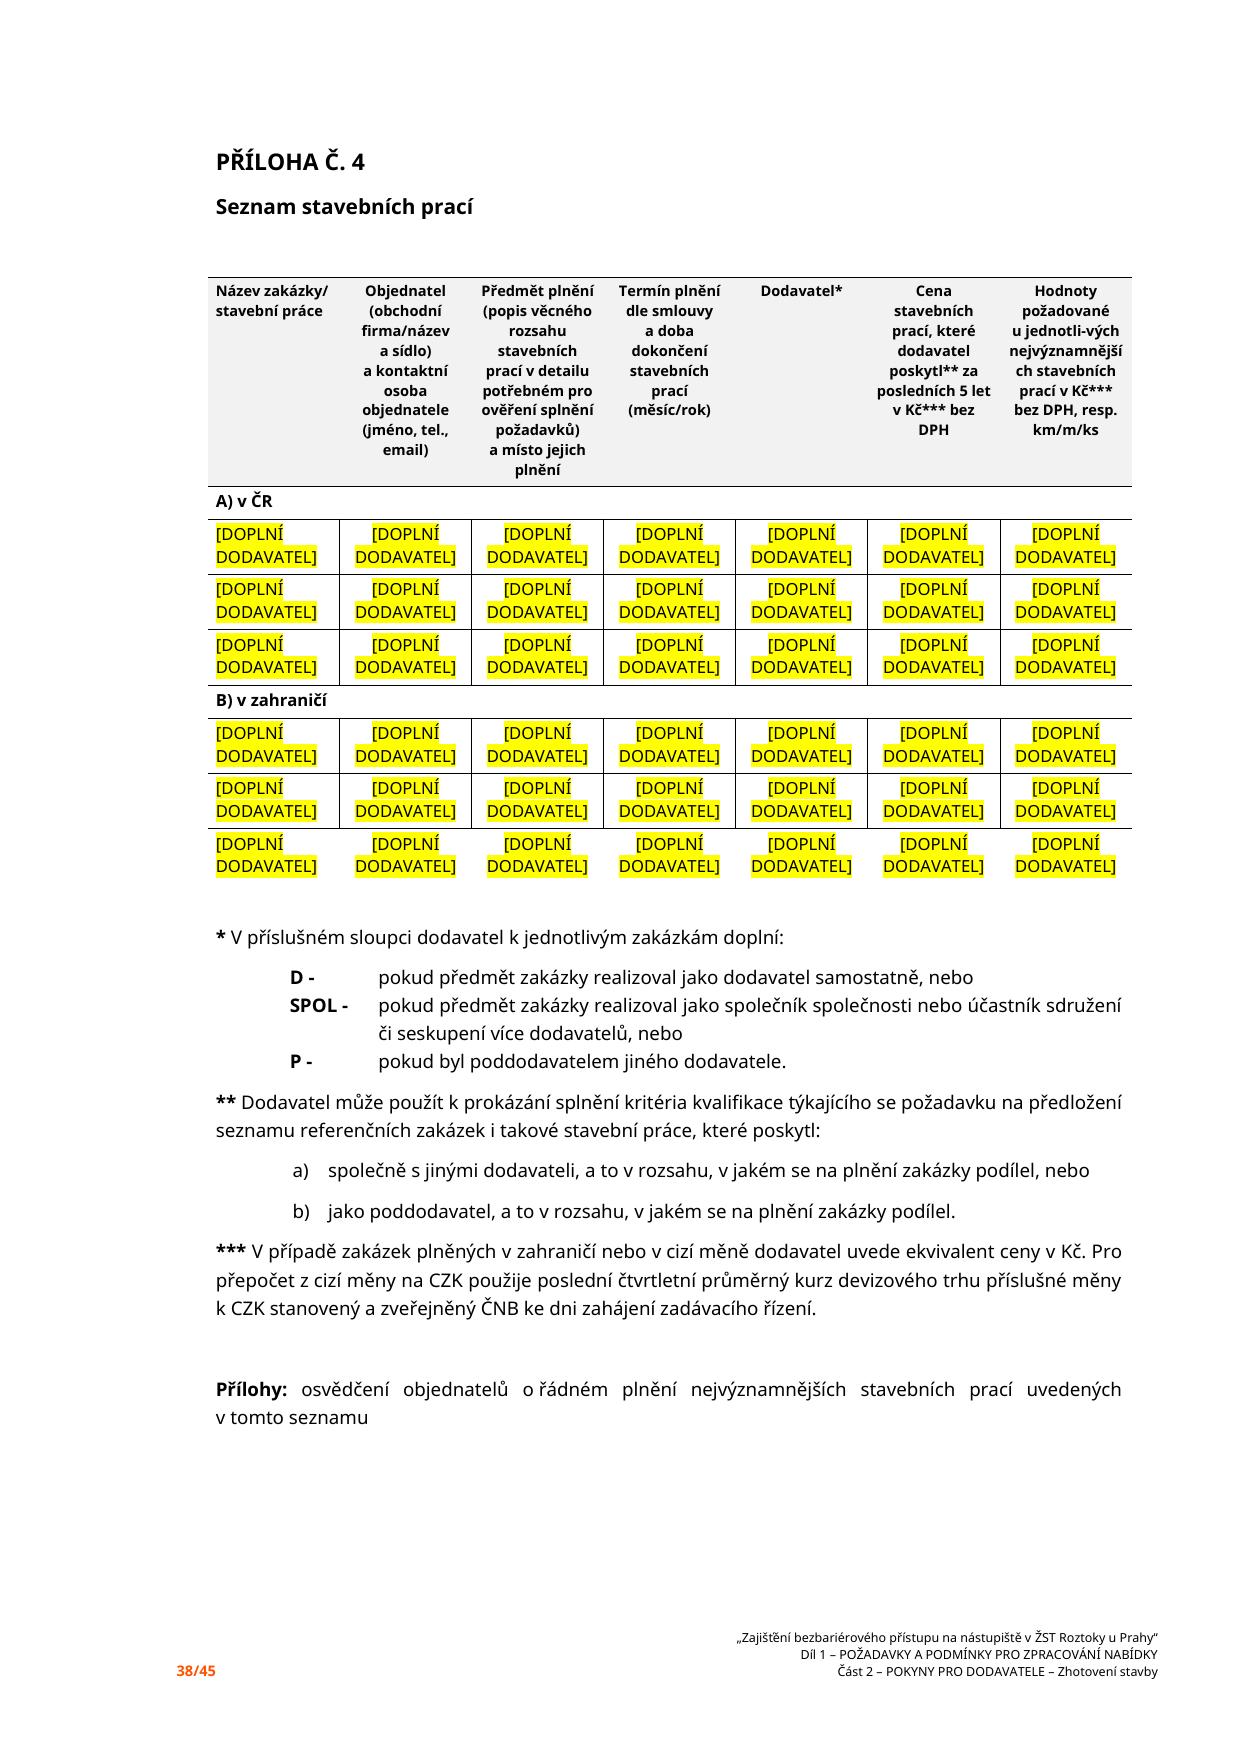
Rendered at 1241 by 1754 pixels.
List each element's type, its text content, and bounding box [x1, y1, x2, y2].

table_cell [DOPLNÍ DODAVATEL] [1001, 774, 1132, 828]
text P - pokud byl poddodavatelem jiného dodavatele. [289, 1049, 1122, 1074]
table_cell [DOPLNÍ DODAVATEL] [604, 575, 735, 629]
table_cell [DOPLNÍ DODAVATEL] [736, 520, 867, 574]
table_cell [DOPLNÍ DODAVATEL] [736, 774, 867, 828]
table_cell [DOPLNÍ DODAVATEL] [208, 630, 339, 685]
table_cell [DOPLNÍ DODAVATEL] [472, 630, 603, 685]
table_header Název zakázky/ stavební práce [208, 278, 339, 486]
table_cell [DOPLNÍ DODAVATEL] [736, 829, 868, 884]
table_cell [DOPLNÍ DODAVATEL] [340, 575, 471, 629]
table_cell [DOPLNÍ DODAVATEL] [604, 719, 735, 773]
table_cell [DOPLNÍ DODAVATEL] [736, 575, 867, 629]
text jako poddodavatel, a to v rozsahu, v jakém se na plnění zakázky podílel. [292, 1198, 1122, 1224]
table_cell B) v zahraničí [208, 686, 1132, 717]
table_cell [DOPLNÍ DODAVATEL] [868, 630, 1000, 685]
table_cell [DOPLNÍ DODAVATEL] [604, 774, 735, 828]
table_cell [DOPLNÍ DODAVATEL] [868, 774, 1000, 828]
table_cell [DOPLNÍ DODAVATEL] [604, 520, 735, 574]
table_cell [DOPLNÍ DODAVATEL] [208, 829, 339, 884]
table_cell [DOPLNÍ DODAVATEL] [736, 630, 867, 685]
table_cell [DOPLNÍ DODAVATEL] [868, 719, 1000, 773]
table_cell [DOPLNÍ DODAVATEL] [1001, 520, 1132, 574]
table_cell [DOPLNÍ DODAVATEL] [340, 630, 471, 685]
text Seznam stavebních prací [216, 192, 1122, 221]
text *** V případě zakázek plněných v zahraničí nebo v cizí měně dodavatel uvede ekvivalent ceny v Kč. Pro přepočet z cizí měny na CZK použije poslední čtvrtletní průměrný kurz devizového trhu příslušné měny k CZK stanovený a zveřejněný ČNB ke dni zahájení zadávacího řízení. [216, 1239, 1122, 1320]
table_cell [DOPLNÍ DODAVATEL] [603, 829, 736, 884]
table_cell [DOPLNÍ DODAVATEL] [1001, 630, 1132, 685]
text Přílohy: osvědčení objednatelů o řádném plnění nejvýznamnějších stavebních prací uvedených v tomto seznamu [216, 1376, 1122, 1429]
table_header Termín plnění dle smlouvy a doba dokončení stavebních prací (měsíc/rok) [603, 278, 736, 486]
table_cell [DOPLNÍ DODAVATEL] [472, 719, 603, 773]
table_header Dodavatel* [736, 278, 868, 486]
table_cell [DOPLNÍ DODAVATEL] [868, 829, 1000, 884]
table_cell [DOPLNÍ DODAVATEL] [339, 829, 471, 884]
list společně s jinými dodavateli, a to v rozsahu, v jakém se na plnění zakázky podílel, nebo [292, 1158, 1122, 1183]
table_cell [DOPLNÍ DODAVATEL] [868, 575, 1000, 629]
text Příloha č. 4 [216, 146, 1122, 177]
text ** Dodavatel může použít k prokázání splnění kritéria kvalifikace týkajícího se požadavku na předložení seznamu referenčních zakázek i takové stavební práce, které poskytl: [216, 1089, 1122, 1143]
table_cell [DOPLNÍ DODAVATEL] [472, 774, 603, 828]
table_cell [DOPLNÍ DODAVATEL] [868, 520, 1000, 574]
table_cell [DOPLNÍ DODAVATEL] [208, 575, 339, 629]
table_cell [DOPLNÍ DODAVATEL] [471, 829, 603, 884]
table_cell [DOPLNÍ DODAVATEL] [472, 520, 603, 574]
table_cell [DOPLNÍ DODAVATEL] [1000, 829, 1132, 884]
table_cell [DOPLNÍ DODAVATEL] [736, 719, 867, 773]
table_cell [DOPLNÍ DODAVATEL] [340, 719, 471, 773]
table_header Předmět plnění (popis věcného rozsahu stavebních prací v detailu potřebném pro ověření splnění požadavků) a místo jejich plnění [471, 278, 603, 486]
table_cell [DOPLNÍ DODAVATEL] [1001, 719, 1132, 773]
table_header Cena stavebních prací, které dodavatel poskytl** za posledních 5 let v Kč*** bez DPH [868, 278, 1000, 486]
table_cell A) v ČR [208, 487, 1132, 518]
table_cell [DOPLNÍ DODAVATEL] [208, 774, 339, 828]
text * V příslušném sloupci dodavatel k jednotlivým zakázkám doplní: [216, 924, 1122, 950]
table_cell [DOPLNÍ DODAVATEL] [340, 520, 471, 574]
table_cell [DOPLNÍ DODAVATEL] [208, 719, 339, 773]
text D - pokud předmět zakázky realizoval jako dodavatel samostatně, nebo [289, 965, 1122, 990]
table_header Hodnoty požadované u jednotli-vých nejvýznamnějších stavebních prací v Kč*** bez DPH, resp. km/m/ks [1000, 278, 1132, 486]
table_cell [DOPLNÍ DODAVATEL] [472, 575, 603, 629]
table_cell [DOPLNÍ DODAVATEL] [1001, 575, 1132, 629]
table_cell [DOPLNÍ DODAVATEL] [208, 520, 339, 574]
table_header Objednatel (obchodní firma/název a sídlo) a kontaktní osoba objednatele (jméno, tel., email) [339, 278, 471, 486]
table_cell [DOPLNÍ DODAVATEL] [604, 630, 735, 685]
table_cell [DOPLNÍ DODAVATEL] [340, 774, 471, 828]
text SPOL - pokud předmět zakázky realizoval jako společník společnosti nebo účastník sdružení či seskupení více dodavatelů, nebo [289, 993, 1122, 1046]
